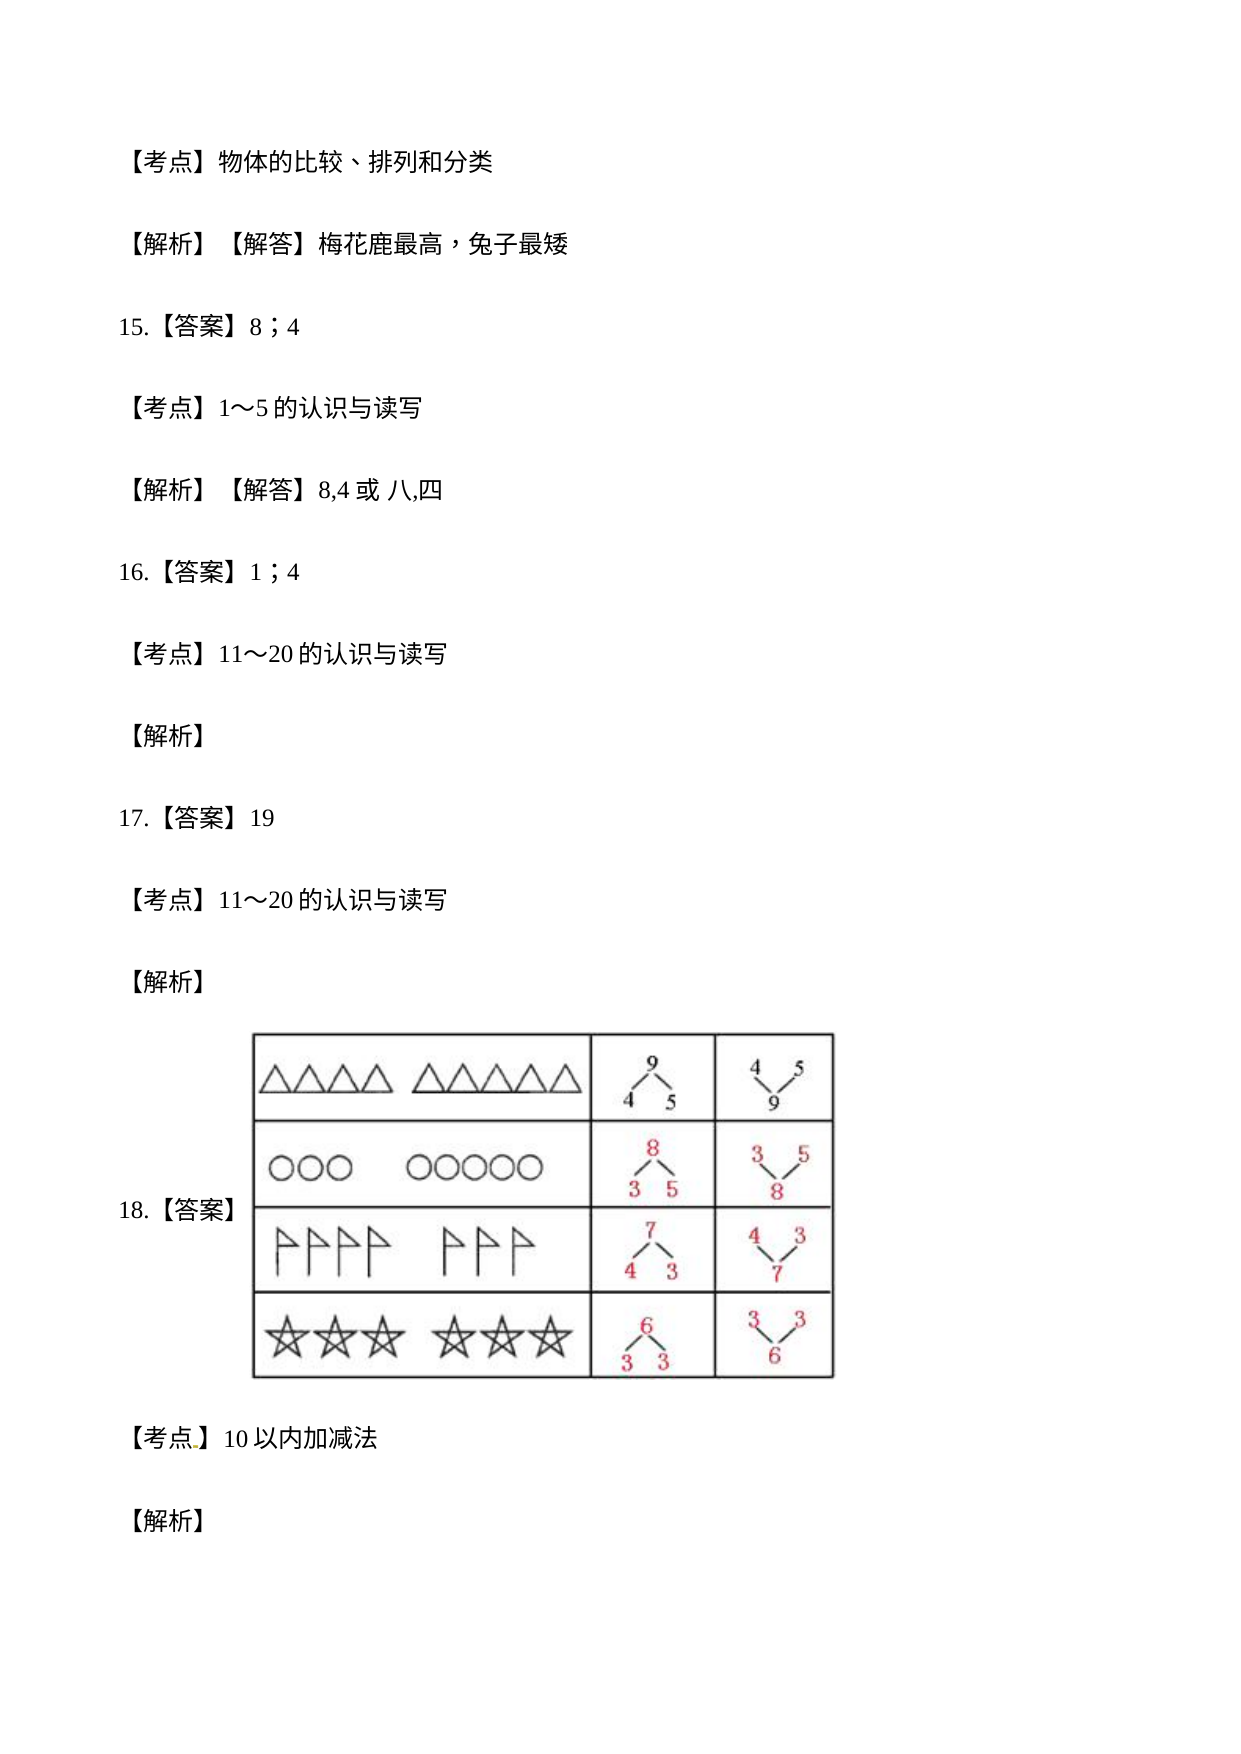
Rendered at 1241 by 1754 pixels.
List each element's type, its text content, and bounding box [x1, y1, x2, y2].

text 【解析】【解答】梅花鹿最高，兔子最矮 [118, 211, 1122, 276]
text 【解析】 [118, 949, 1122, 1014]
text 15.【答案】8；4 [118, 293, 1122, 358]
text 17.【答案】19 [118, 785, 1122, 850]
text 【考点】10以内加减法 [118, 1406, 1122, 1471]
text 【考点】11～20的认识与读写 [118, 867, 1122, 932]
picture [249, 1031, 837, 1380]
text 16.【答案】1；4 [118, 539, 1122, 604]
text 【考点】物体的比较、排列和分类 [118, 129, 1122, 194]
text 【解析】【解答】8,4 或 八,四 [118, 457, 1122, 522]
text 【解析】 [118, 703, 1122, 768]
text 【考点】11～20的认识与读写 [118, 621, 1122, 686]
text 【解析】 [118, 1488, 1122, 1553]
text 【考点】1～5的认识与读写 [118, 375, 1122, 440]
